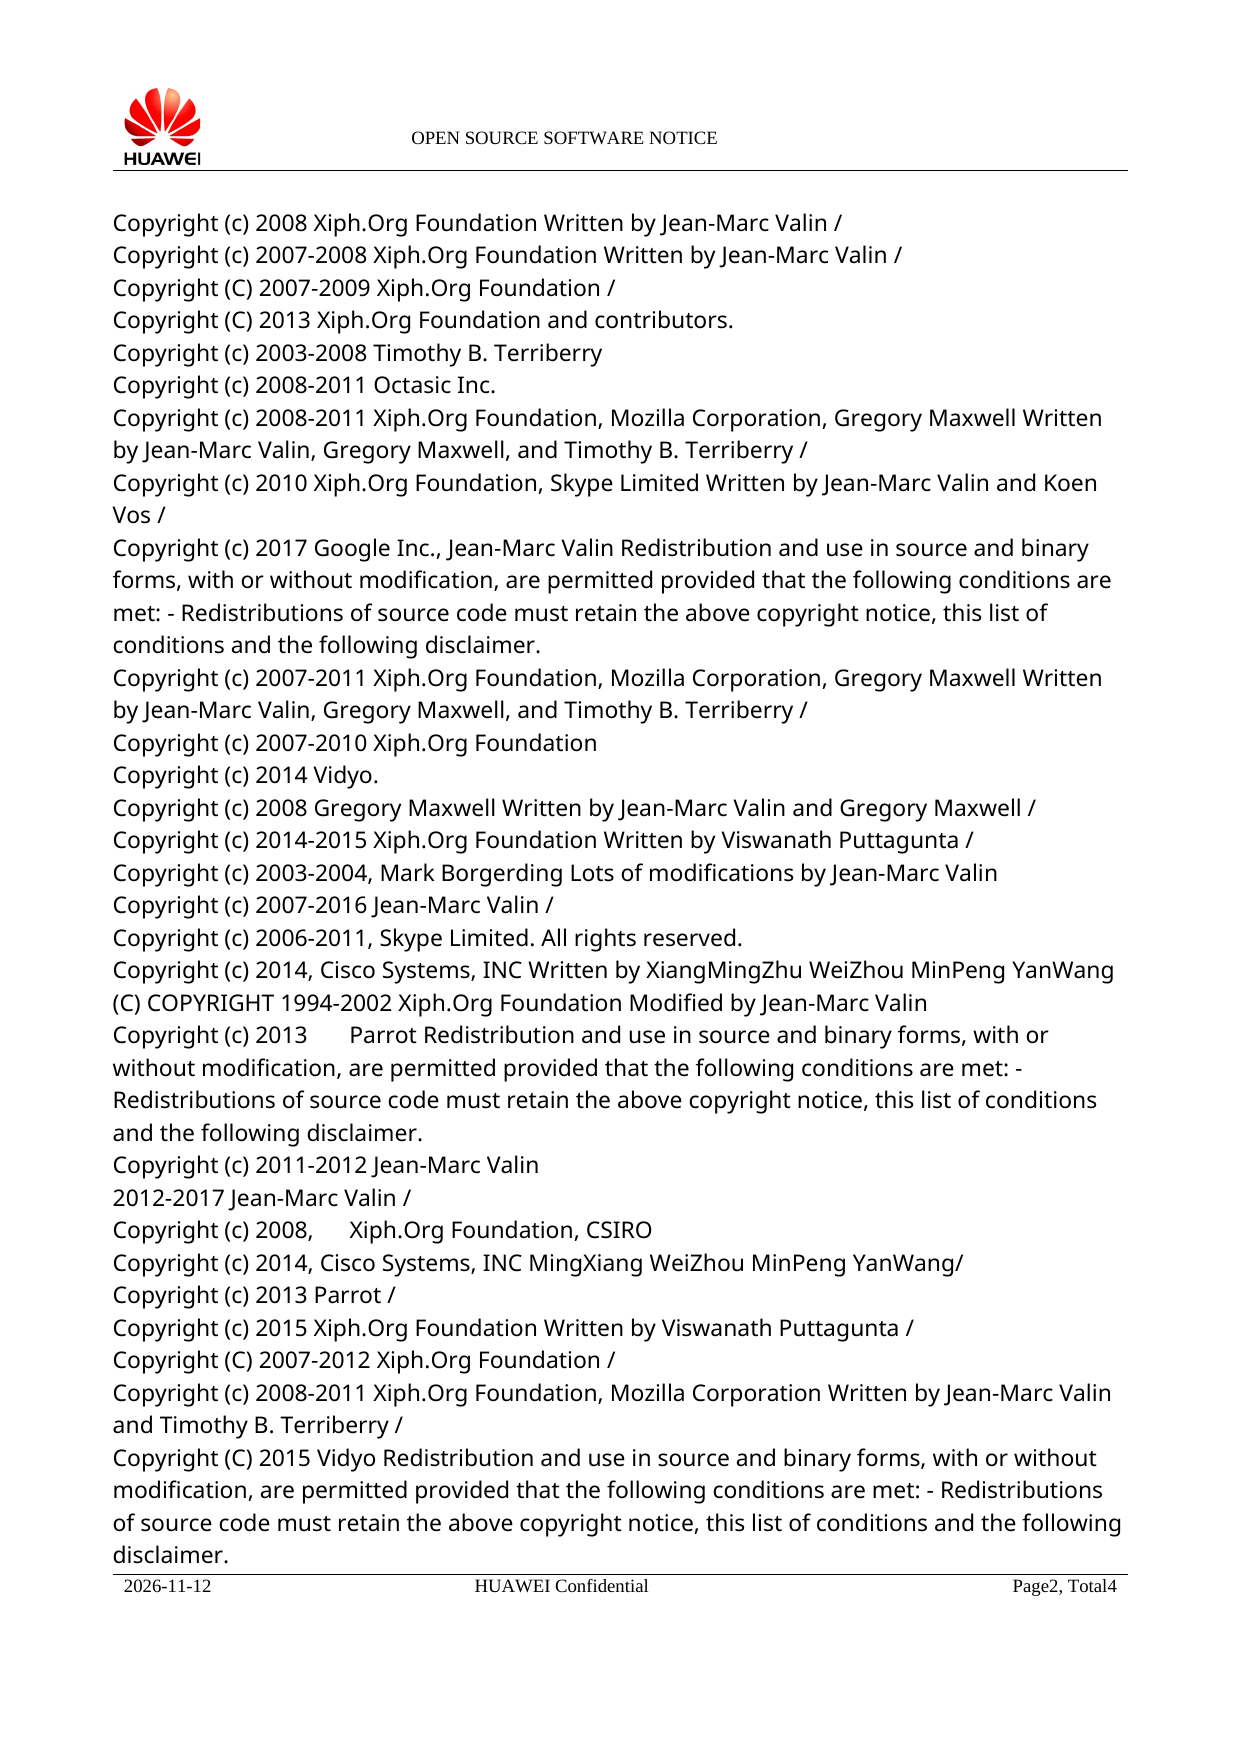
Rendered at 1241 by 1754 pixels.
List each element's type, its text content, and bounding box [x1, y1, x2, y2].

picture [124, 88, 201, 165]
